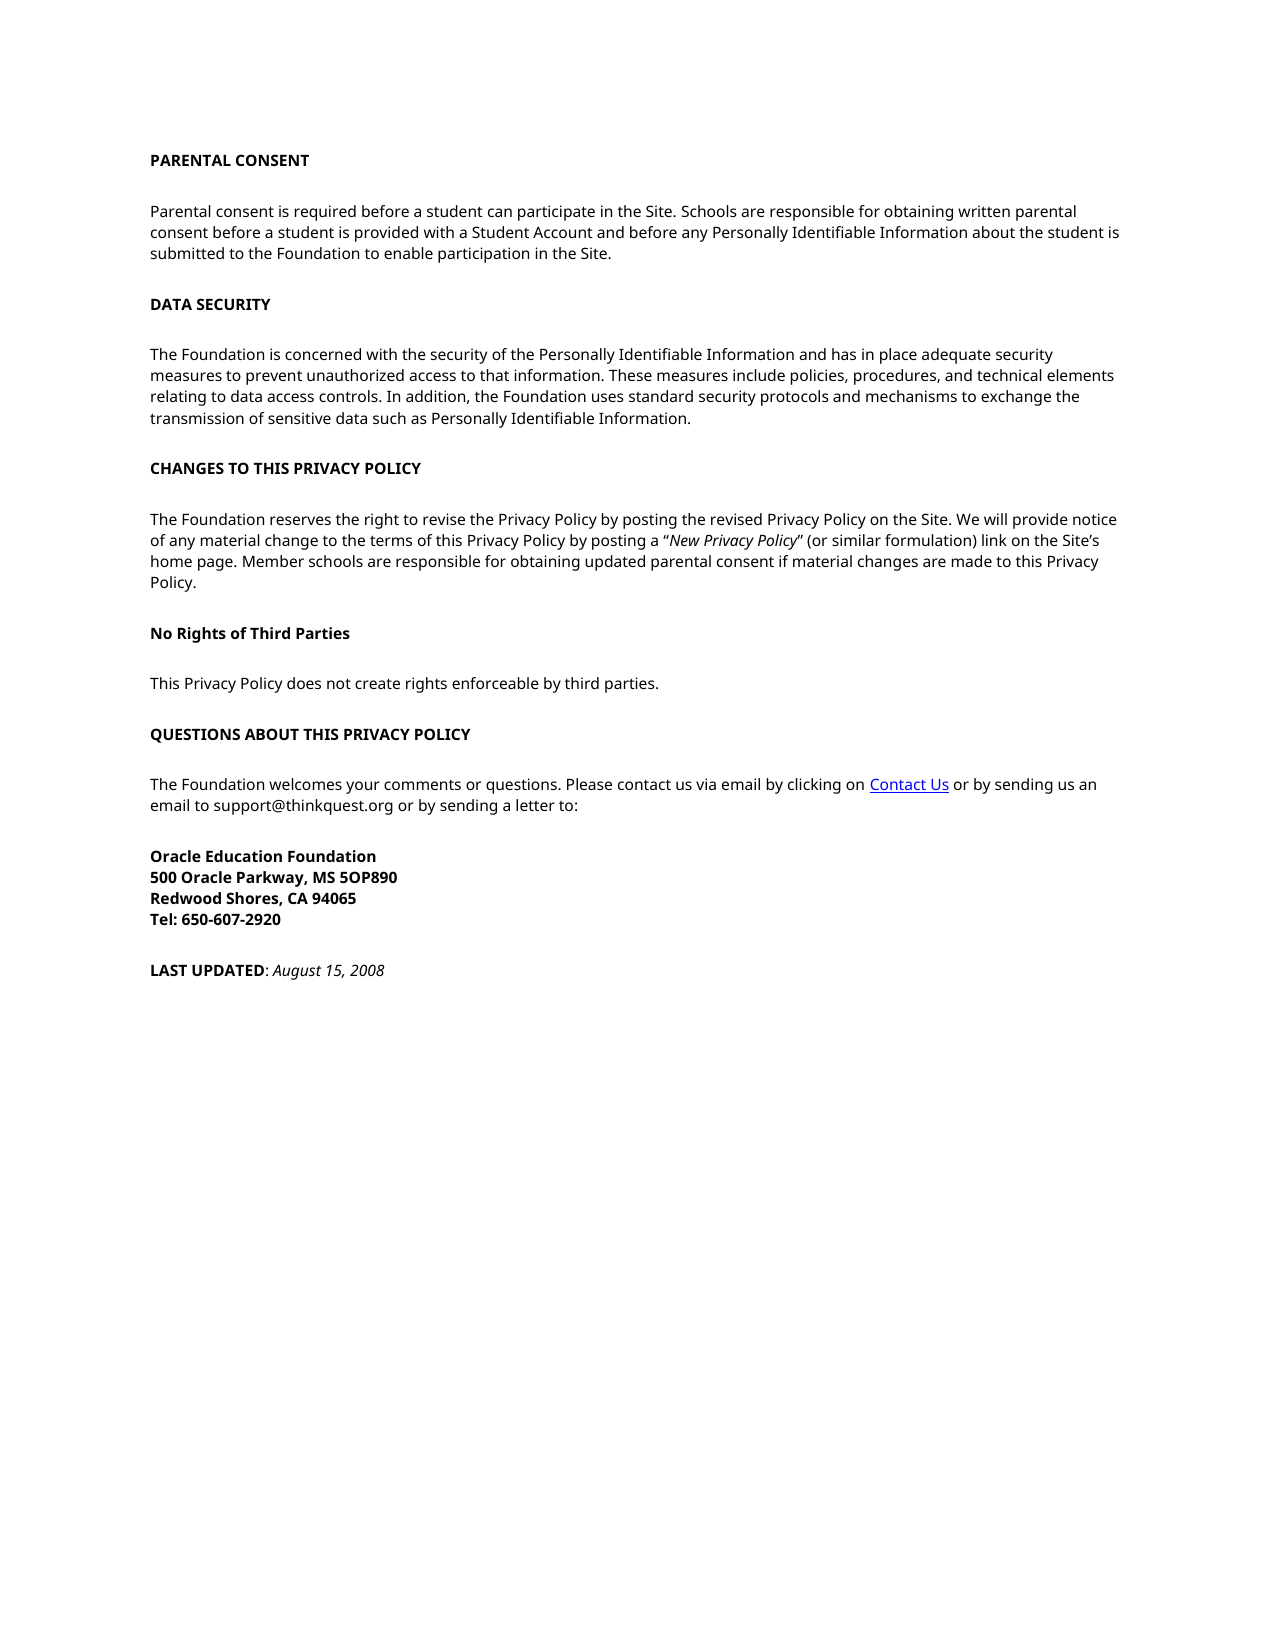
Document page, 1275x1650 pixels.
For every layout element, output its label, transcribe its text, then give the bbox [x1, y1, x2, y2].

text CHANGES TO THIS PRIVACY POLICY [150, 458, 1125, 479]
text No Rights of Third Parties [150, 622, 1125, 644]
text The Foundation is concerned with the security of the Personally Identifiable Information and has in place adequate security measures to prevent unauthorized access to that information. These measures include policies, procedures, and technical elements relating to data access controls. In addition, the Foundation uses standard security protocols and mechanisms to exchange the transmission of sensitive data such as Personally Identifiable Information. [150, 344, 1125, 429]
text DATA SECURITY [150, 293, 1125, 314]
text LAST UPDATED: August 15, 2008 [150, 959, 1125, 981]
text The Foundation welcomes your comments or questions. Please contact us via email by clicking on Contact Us or by sending us an email to support@thinkquest.org or by sending a letter to: [150, 774, 1125, 816]
text The Foundation reserves the right to revise the Privacy Policy by posting the revised Privacy Policy on the Site. We will provide notice of any material change to the terms of this Privacy Policy by posting a “New Privacy Policy” (or similar formulation) link on the Site’s home page. Member schools are responsible for obtaining updated parental consent if material changes are made to this Privacy Policy. [150, 508, 1125, 593]
text Oracle Education Foundation 500 Oracle Parkway, MS 5OP890 Redwood Shores, CA 94065 Tel: 650-607-2920 [150, 845, 1125, 930]
text PARENTAL CONSENT [150, 150, 1125, 171]
text QUESTIONS ABOUT THIS PRIVACY POLICY [150, 723, 1125, 744]
text Parental consent is required before a student can participate in the Site. Schools are responsible for obtaining written parental consent before a student is provided with a Student Account and before any Personally Identifiable Information about the student is submitted to the Foundation to enable participation in the Site. [150, 200, 1125, 264]
text This Privacy Policy does not create rights enforceable by third parties. [150, 673, 1125, 694]
